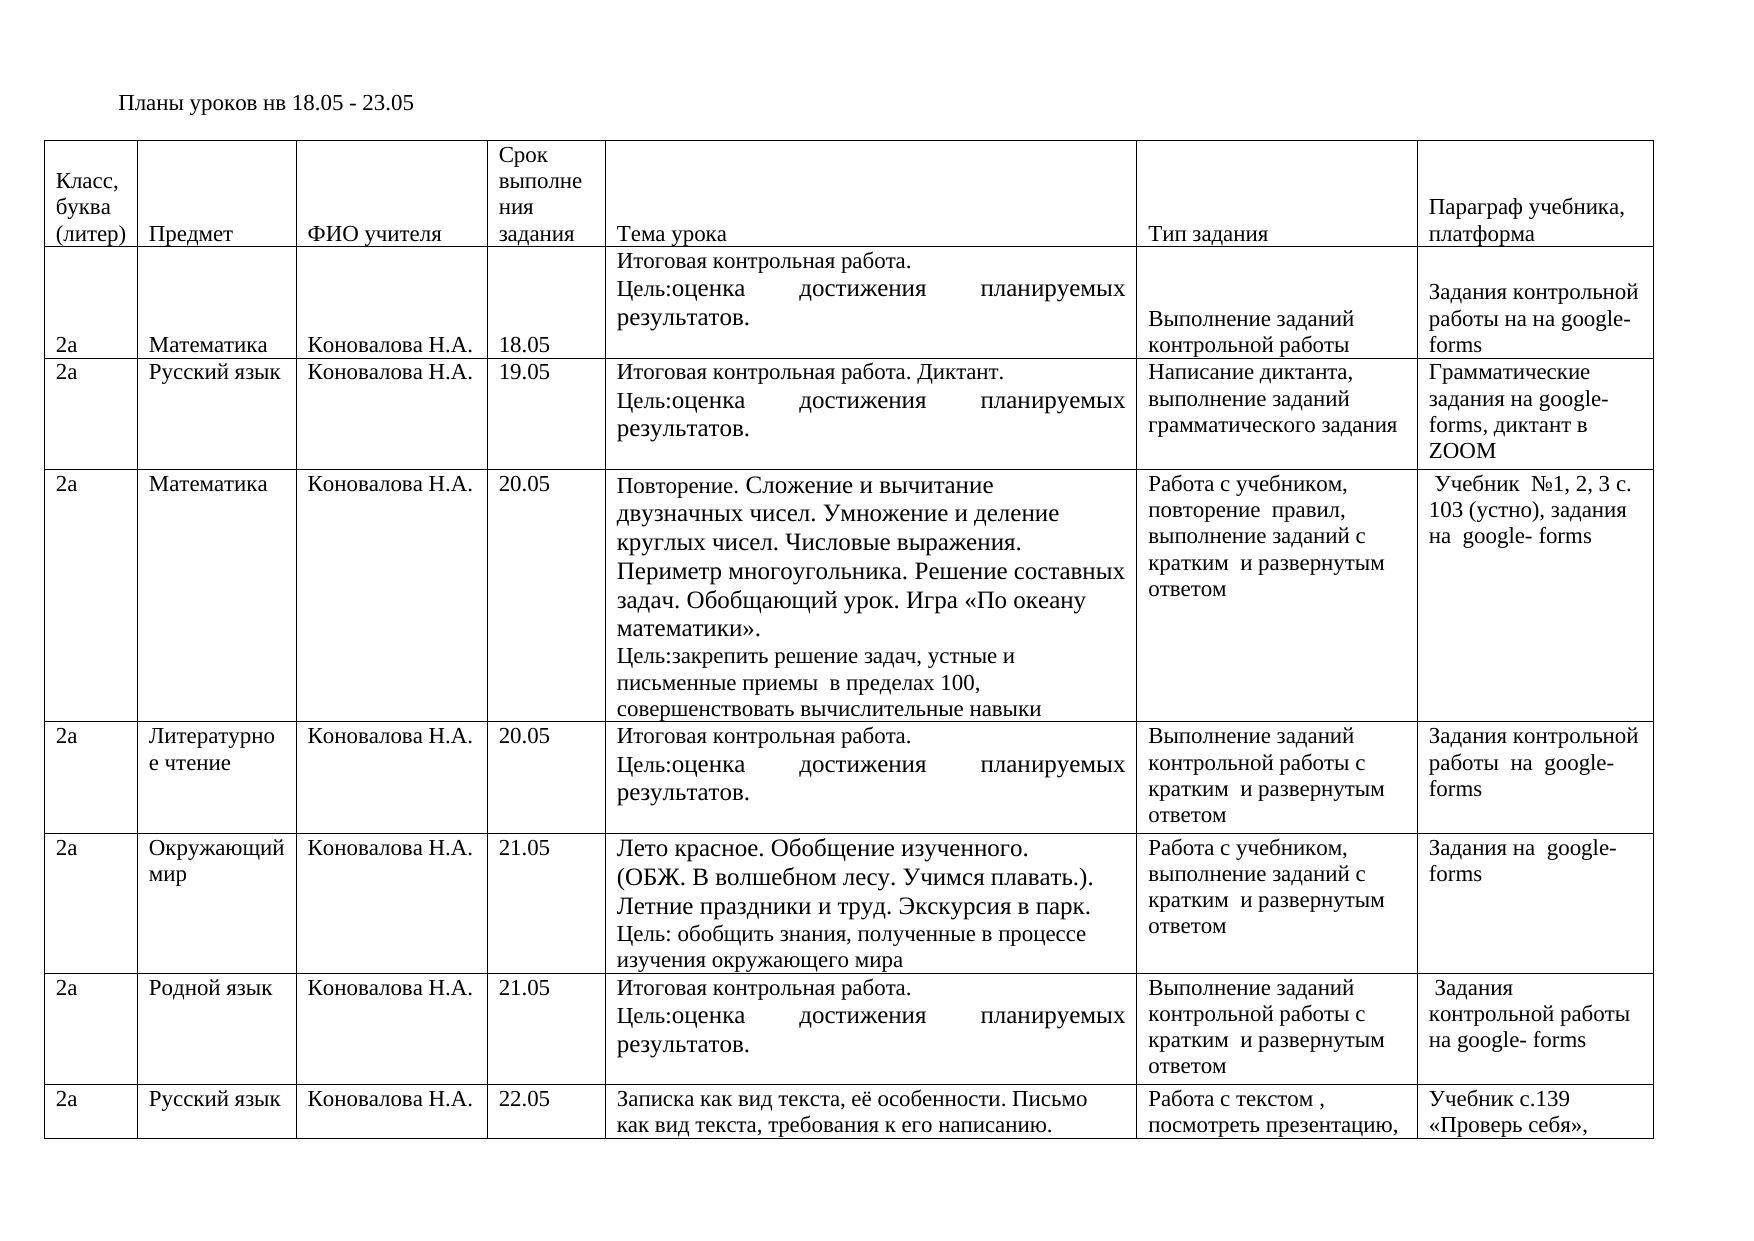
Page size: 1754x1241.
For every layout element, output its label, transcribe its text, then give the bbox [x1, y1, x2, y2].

table_header Тип задания [1137, 141, 1417, 246]
table_header Класс, буква (литер) [45, 141, 137, 246]
table_cell Выполнение заданий контрольной работы с кратким и развернутым ответом [1137, 974, 1417, 1084]
text Планы уроков нв 18.05 - 23.05 [118, 89, 1636, 115]
table_cell Коновалова Н.А. [297, 1085, 487, 1137]
table_cell 22.05 [488, 1085, 605, 1137]
table_cell Коновалова Н.А. [297, 974, 487, 1084]
table_cell Учебник №1, 2, 3 с. 103 (устно), задания на google- forms [1418, 470, 1653, 721]
table_cell Коновалова Н.А. [297, 359, 487, 469]
table_cell Коновалова Н.А. [297, 722, 487, 832]
table_cell Итоговая контрольная работа. Цель:оценка достижения планируемых результатов. [606, 722, 1136, 832]
table_cell Коновалова Н.А. [297, 834, 487, 972]
table_cell 2а [45, 1085, 137, 1137]
table_cell 21.05 [488, 834, 605, 972]
table_cell Задания контрольной работы на google- forms [1418, 974, 1653, 1084]
table_header Параграф учебника, платформа [1418, 141, 1653, 246]
table_cell 20.05 [488, 470, 605, 721]
table_cell Итоговая контрольная работа. Диктант. Цель:оценка достижения планируемых результатов. [606, 359, 1136, 469]
table_cell Русский язык [138, 1085, 296, 1137]
table_cell 2а [45, 722, 137, 832]
table_cell Выполнение заданий контрольной работы с кратким и развернутым ответом [1137, 722, 1417, 832]
table_cell 2а [45, 470, 137, 721]
table_cell Итоговая контрольная работа. Цель:оценка достижения планируемых результатов. [606, 974, 1136, 1084]
table_cell Окружающий мир [138, 834, 296, 972]
table_header ФИО учителя [297, 141, 487, 246]
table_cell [606, 1085, 1136, 1137]
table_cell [1418, 1085, 1653, 1137]
table_cell Коновалова Н.А. [297, 470, 487, 721]
table_cell Коновалова Н.А. [297, 247, 487, 357]
table_cell 2а [45, 247, 137, 357]
table_cell 18.05 [488, 247, 605, 357]
table_header Срок выполнения задания [488, 141, 605, 246]
table_cell 20.05 [488, 722, 605, 832]
table_cell Задания контрольной работы на на google- forms [1418, 247, 1653, 357]
table_cell Задания контрольной работы на google- forms [1418, 722, 1653, 832]
table_header Тема урока [606, 141, 1136, 246]
table_cell Родной язык [138, 974, 296, 1084]
table_header Предмет [138, 141, 296, 246]
table_cell Написание диктанта, выполнение заданий грамматического задания [1137, 359, 1417, 469]
table_cell 21.05 [488, 974, 605, 1084]
table_cell Грамматические задания на google- forms, диктант в ZOOM [1418, 359, 1653, 469]
table_cell 2а [45, 359, 137, 469]
table_cell Математика [138, 247, 296, 357]
table_cell Лето красное. Обобщение изученного. (ОБЖ. В волшебном лесу. Учимся плавать.). Летние праздники и труд. Экскурсия в парк. Цель: обобщить знания, полученные в процессе изучения окружающего мира [606, 834, 1136, 972]
table_cell 19.05 [488, 359, 605, 469]
table_cell Повторение. Сложение и вычитание двузначных чисел. Умножение и деление круглых чисел. Числовые выражения. Периметр многоугольника. Решение составных задач. Обобщающий урок. Игра «По океану математики». Цель:закрепить решение задач, устные и письменные приемы в пределах 100, совершенствовать вычислительные навыки [606, 470, 1136, 721]
table_cell Выполнение заданий контрольной работы [1137, 247, 1417, 357]
table_cell Русский язык [138, 359, 296, 469]
table_cell Работа с учебником, повторение правил, выполнение заданий с кратким и развернутым ответом [1137, 470, 1417, 721]
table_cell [1137, 1085, 1417, 1137]
table_cell 2а [45, 834, 137, 972]
table_cell Итоговая контрольная работа. Цель:оценка достижения планируемых результатов. [606, 247, 1136, 357]
table_cell Задания на google- forms [1418, 834, 1653, 972]
table_cell Работа с учебником, выполнение заданий с кратким и развернутым ответом [1137, 834, 1417, 972]
table_cell Математика [138, 470, 296, 721]
table_cell Литературное чтение [138, 722, 296, 832]
table_cell 2а [45, 974, 137, 1084]
